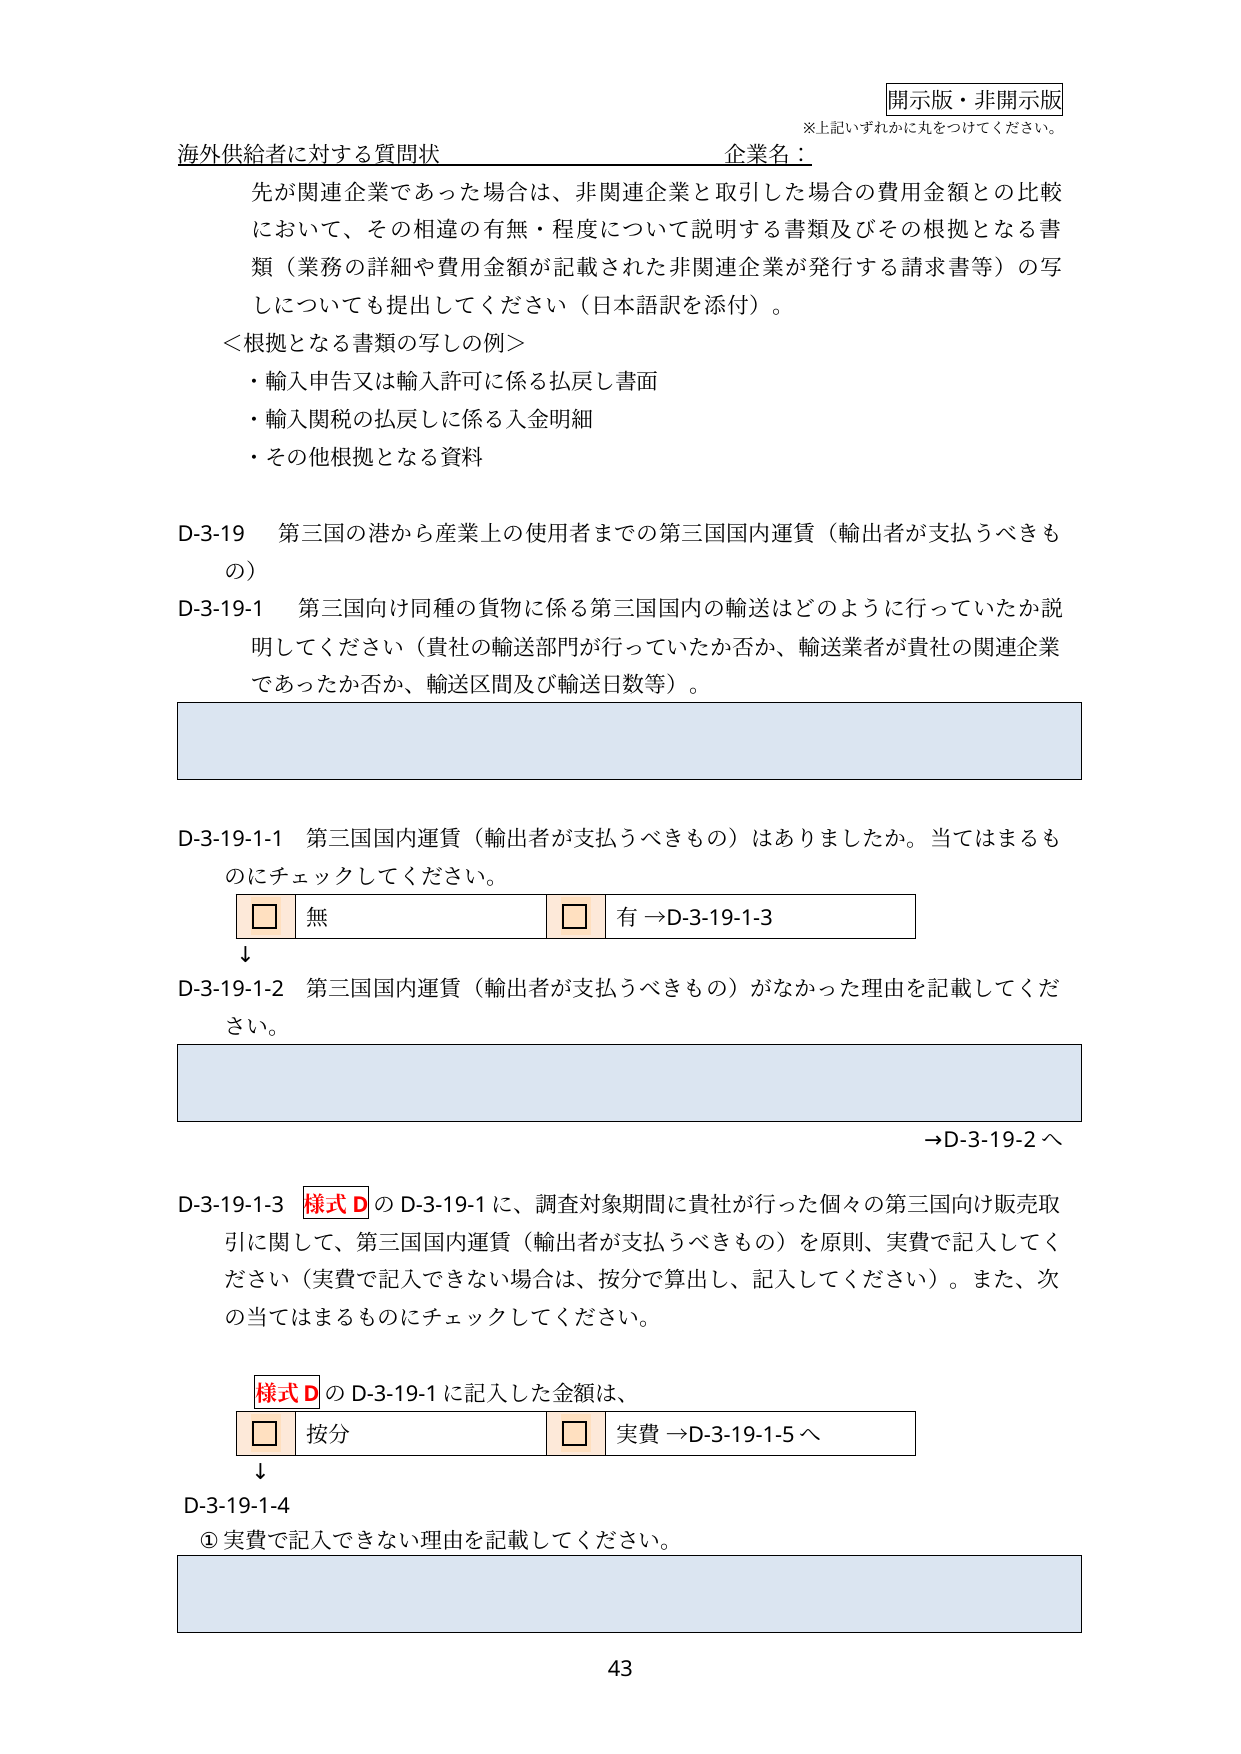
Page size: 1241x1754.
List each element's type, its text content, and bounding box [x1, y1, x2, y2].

subtitle D-3-19-1-2 第三国国内運賃（輸出者が支払うべきもの）がなかった理由を記載してください。 [177, 968, 1063, 1044]
text ↓ [251, 1456, 1063, 1486]
text ＜根拠となる書類の写しの例＞ [221, 323, 1063, 361]
table_header 無 [296, 895, 546, 938]
subtitle D-3-19-1-3 様式DのD-3-19-1に、調査対象期間に貴社が行った個々の第三国向け販売取引に関して、第三国国内運賃（輸出者が支払うべきもの）を原則、実費で記入してください（実費で記入できない場合は、按分で算出し、記入してください）。また、次の当てはまるものにチェックしてください。 [177, 1183, 1063, 1335]
subtitle D-3-19-1-1 第三国国内運賃（輸出者が支払うべきもの）はありましたか。当てはまるものにチェックしてください。 [177, 818, 1063, 894]
subtitle 第三国向け同種の貨物に係る第三国国内の輸送はどのように行っていたか説明してください（貴社の輸送部門が行っていたか否か、輸送業者が貴社の関連企業であったか否か、輸送区間及び輸送日数等）。 [177, 588, 1063, 702]
table_header 按分 [296, 1412, 546, 1455]
text →D-3-19-2へ [308, 1122, 1063, 1154]
text ・輸入関税の払戻しに係る入金明細 [243, 399, 1063, 437]
table_header 実費 →D-3-19-1-5へ [606, 1412, 915, 1455]
table_header [547, 1412, 605, 1455]
subtitle 第三国の港から産業上の使用者までの第三国国内運賃（輸出者が支払うべきもの） [177, 513, 1063, 588]
table_header [178, 1045, 1081, 1121]
table_header [237, 895, 295, 938]
text ①実費で記入できない理由を記載してください。 [177, 1523, 1063, 1555]
table_header [178, 703, 1081, 779]
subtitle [177, 171, 1063, 323]
table_header [547, 895, 605, 938]
text ・その他根拠となる資料 [243, 437, 1063, 475]
subtitle D-3-19-1-4 [183, 1486, 1063, 1523]
table_header [237, 1412, 295, 1455]
text 様式DのD-3-19-1に記入した金額は、 [232, 1373, 1063, 1411]
text ↓ [236, 939, 1063, 968]
table_header [178, 1556, 1081, 1632]
text ・輸入申告又は輸入許可に係る払戻し書面 [243, 361, 1063, 399]
table_header 有 →D-3-19-1-3 [606, 895, 915, 938]
